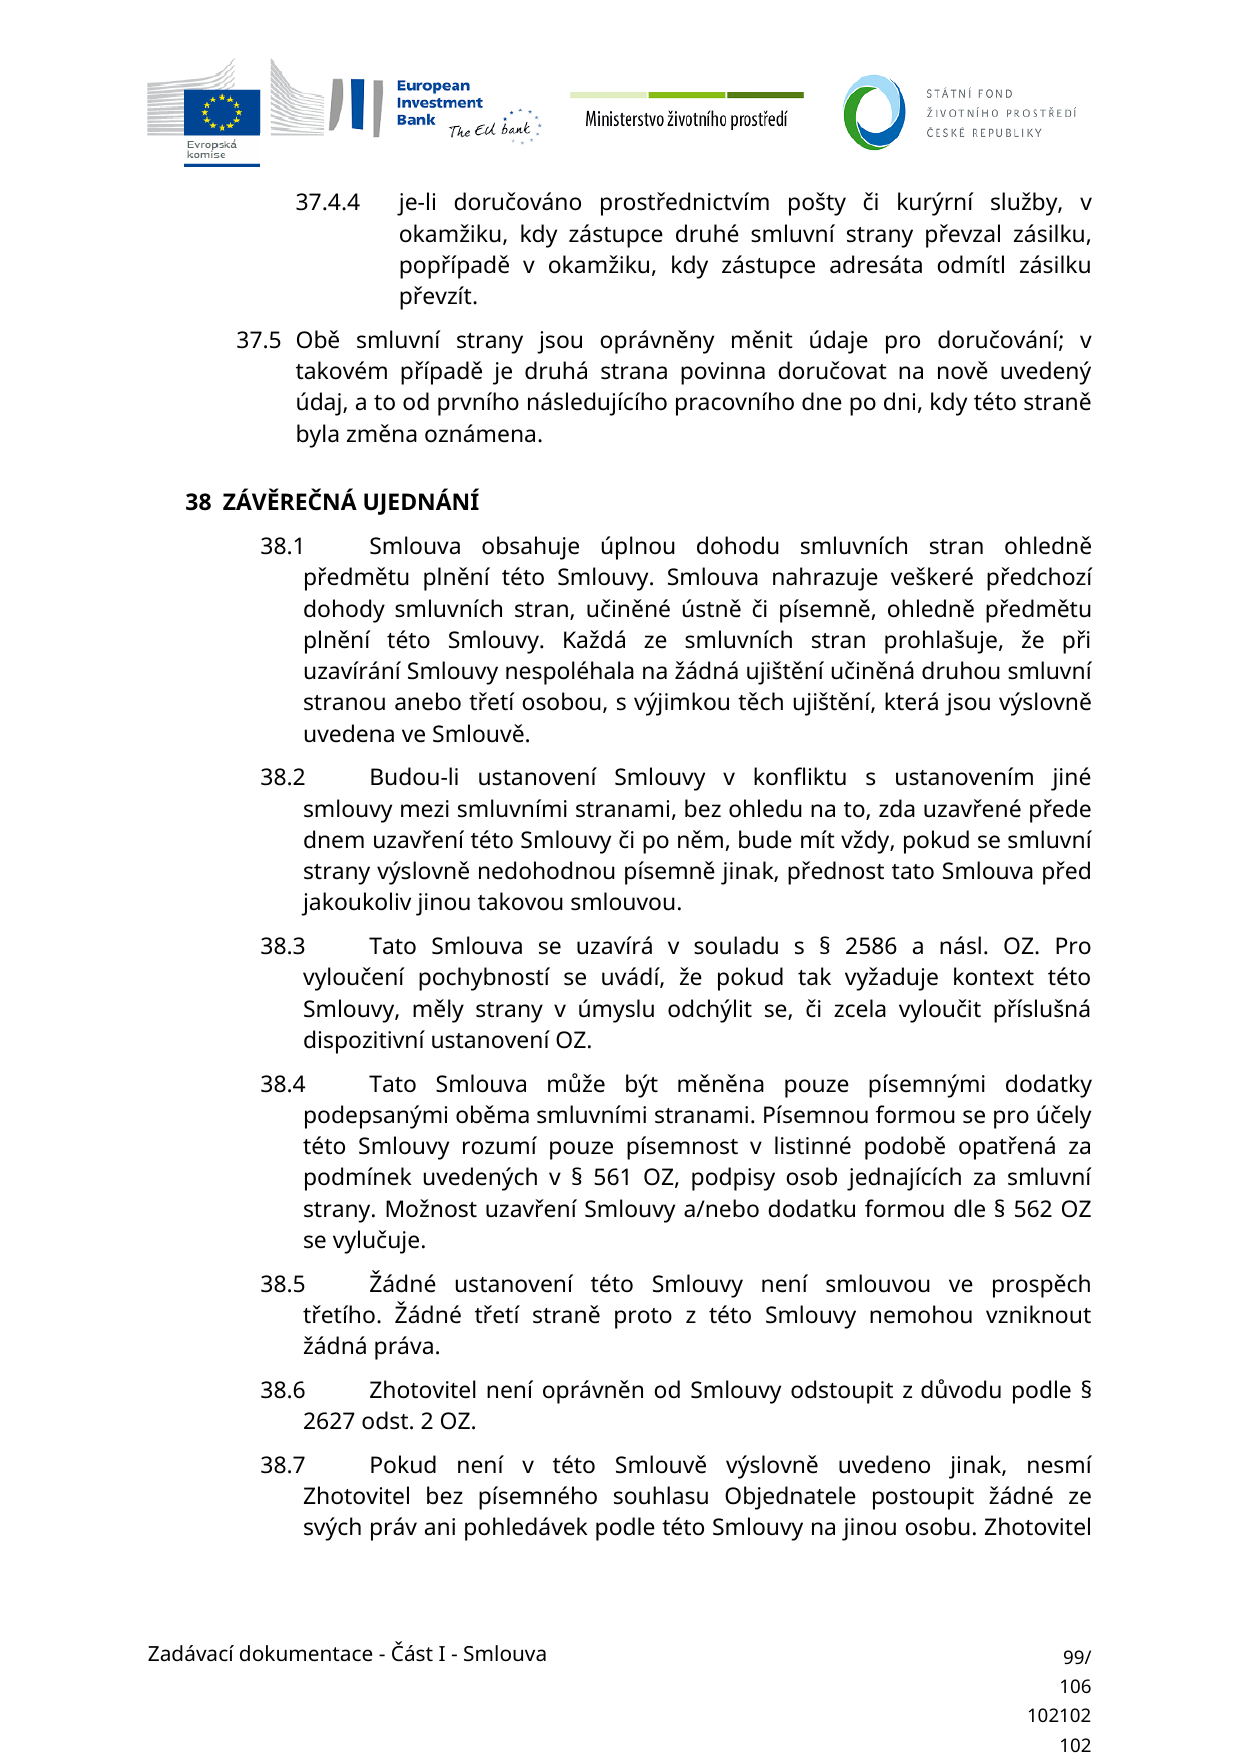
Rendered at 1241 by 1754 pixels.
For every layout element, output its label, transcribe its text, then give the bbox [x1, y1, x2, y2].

list Tato Smlouva se uzavírá v souladu s § 2586 a násl. OZ. Pro vyloučení pochybností se uvádí, že pokud tak vyžaduje kontext této Smlouvy, měly strany v úmyslu odchýlit se, či zcela vyloučit příslušná dispozitivní ustanovení OZ. [260, 930, 1093, 1055]
list Smlouva obsahuje úplnou dohodu smluvních stran ohledně předmětu plnění této Smlouvy. Smlouva nahrazuje veškeré předchozí dohody smluvních stran, učiněné ústně či písemně, ohledně předmětu plnění této Smlouvy. Každá ze smluvních stran prohlašuje, že při uzavírání Smlouvy nespoléhala na žádná ujištění učiněná druhou smluvní stranou anebo třetí osobou, s výjimkou těch ujištění, která jsou výslovně uvedena ve Smlouvě. [260, 530, 1093, 749]
list Zhotovitel není oprávněn od Smlouvy odstoupit z důvodu podle § 2627 odst. 2 OZ. [260, 1374, 1093, 1436]
text 37.4.4 je-li doručováno prostřednictvím pošty či kurýrní služby, v okamžiku, kdy zástupce druhé smluvní strany převzal zásilku, popřípadě v okamžiku, kdy zástupce adresáta odmítl zásilku převzít. [295, 186, 1093, 311]
list Budou-li ustanovení Smlouvy v konfliktu s ustanovením jiné smlouvy mezi smluvními stranami, bez ohledu na to, zda uzavřené přede dnem uzavření této Smlouvy či po něm, bude mít vždy, pokud se smluvní strany výslovně nedohodnou písemně jinak, přednost tato Smlouva před jakoukoliv jinou takovou smlouvou. [260, 761, 1093, 917]
list Obě smluvní strany jsou oprávněny měnit údaje pro doručování; v takovém případě je druhá strana povinna doručovat na nově uvedený údaj, a to od prvního následujícího pracovního dne po dni, kdy této straně byla změna oznámena. [236, 324, 1093, 449]
picture [147, 55, 1092, 167]
list ZÁVĚREČNÁ UJEDNÁNÍ [185, 486, 1093, 517]
list Žádné ustanovení této Smlouvy není smlouvou ve prospěch třetího. Žádné třetí straně proto z této Smlouvy nemohou vzniknout žádná práva. [260, 1267, 1093, 1361]
list Tato Smlouva může být měněna pouze písemnými dodatky podepsanými oběma smluvními stranami. Písemnou formou se pro účely této Smlouvy rozumí pouze písemnost v listinné podobě opatřená za podmínek uvedených v § 561 OZ, podpisy osob jednajících za smluvní strany. Možnost uzavření Smlouvy a/nebo dodatku formou dle § 562 OZ se vylučuje. [260, 1067, 1093, 1255]
